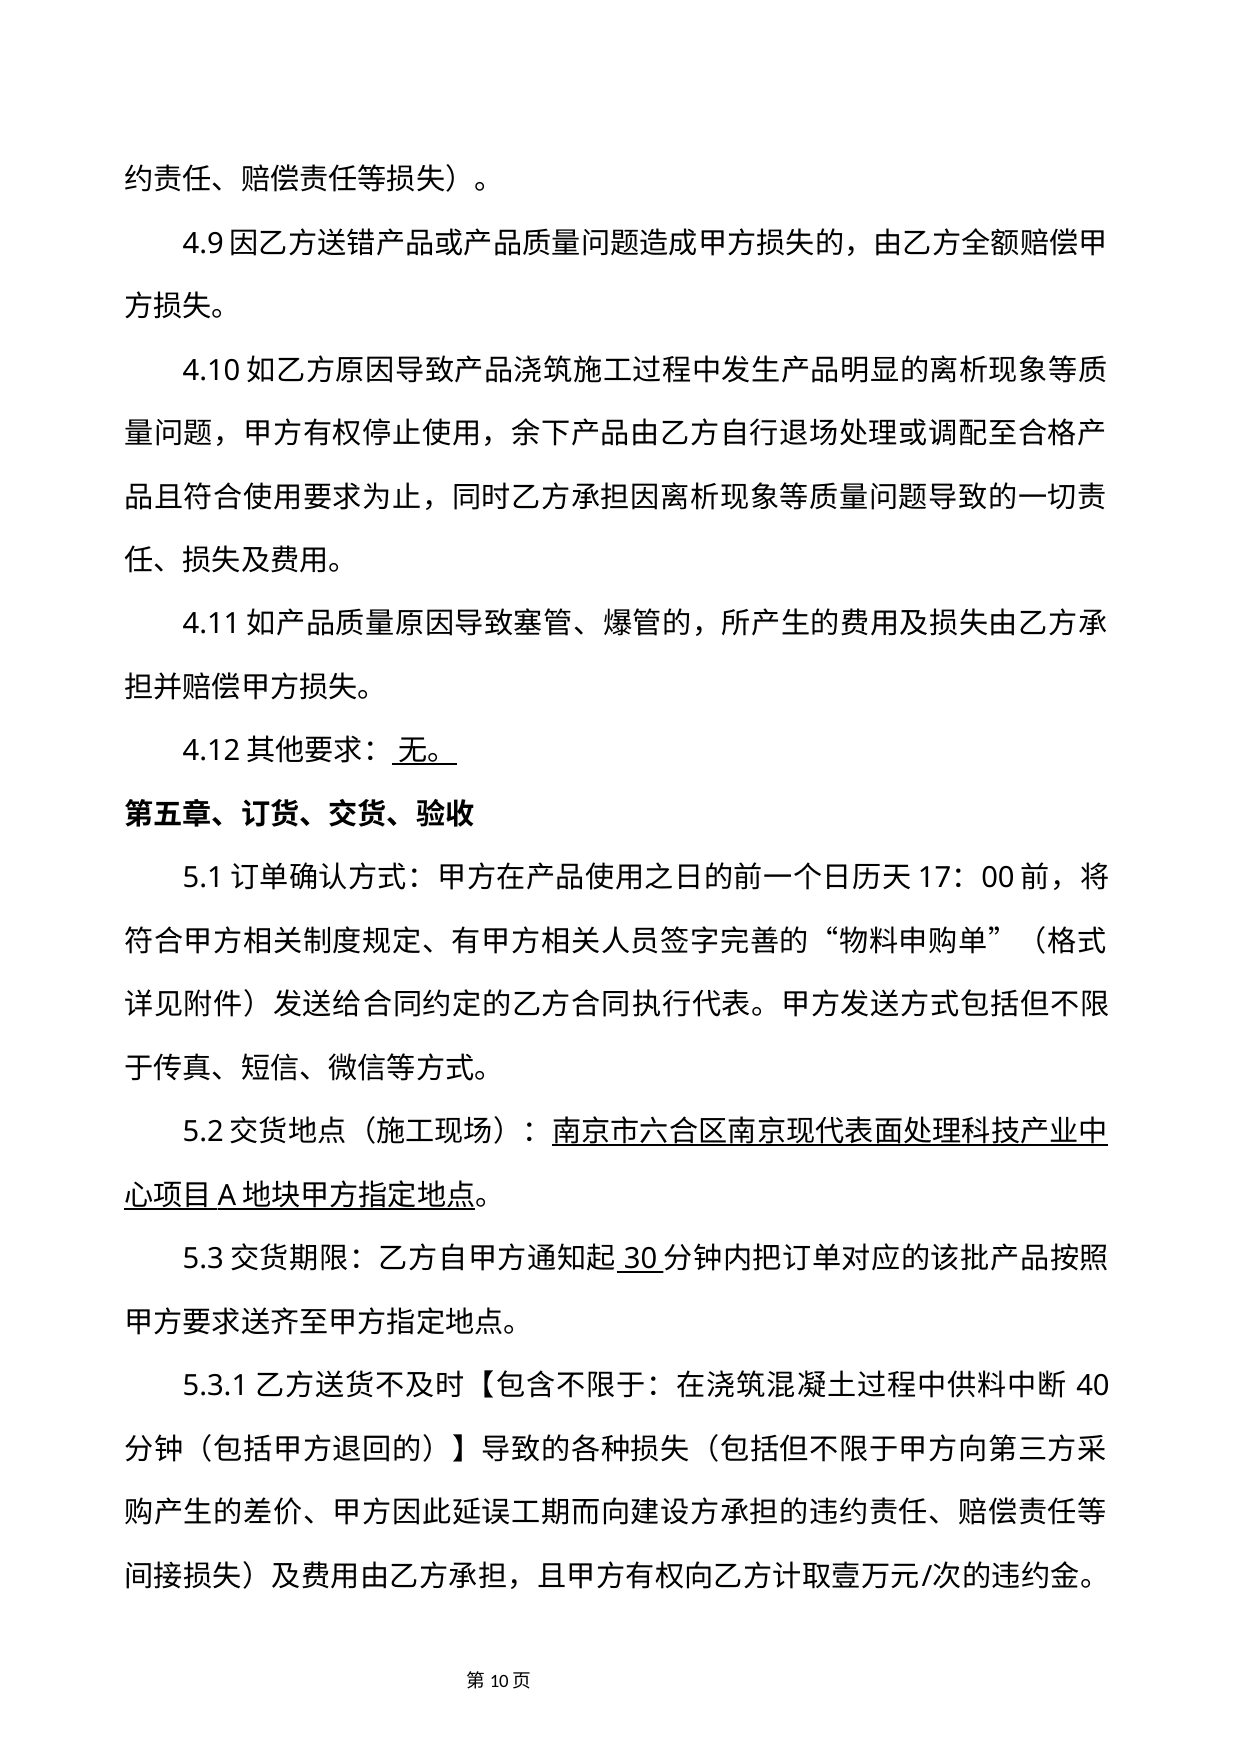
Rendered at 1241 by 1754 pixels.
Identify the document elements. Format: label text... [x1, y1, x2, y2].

text 4.10如乙方原因导致产品浇筑施工过程中发生产品明显的离析现象等质量问题，甲方有权停止使用，余下产品由乙方自行退场处理或调配至合格产品且符合使用要求为止，同时乙方承担因离析现象等质量问题导致的一切责任、损失及费用。 [124, 346, 1109, 579]
text 4.12其他要求： 无。 [124, 727, 1109, 769]
text 5.2交货地点（施工现场）：南京市六合区南京现代表面处理科技产业中心项目A地块甲方指定地点。 [124, 1108, 1109, 1214]
text 4.11如产品质量原因导致塞管、爆管的，所产生的费用及损失由乙方承担并赔偿甲方损失。 [124, 600, 1109, 706]
text 4.9因乙方送错产品或产品质量问题造成甲方损失的，由乙方全额赔偿甲方损失。 [124, 219, 1109, 325]
text 5.3交货期限：乙方自甲方通知起 30分钟内把订单对应的该批产品按照甲方要求送齐至甲方指定地点。 [124, 1235, 1109, 1341]
text 5.1订单确认方式：甲方在产品使用之日的前一个日历天17：00前，将符合甲方相关制度规定、有甲方相关人员签字完善的“物料申购单”（格式详见附件）发送给合同约定的乙方合同执行代表。甲方发送方式包括但不限于传真、短信、微信等方式。 [124, 854, 1109, 1087]
text 第五章、订货、交货、验收 [124, 791, 1109, 833]
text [124, 156, 1109, 198]
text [124, 1362, 1109, 1595]
